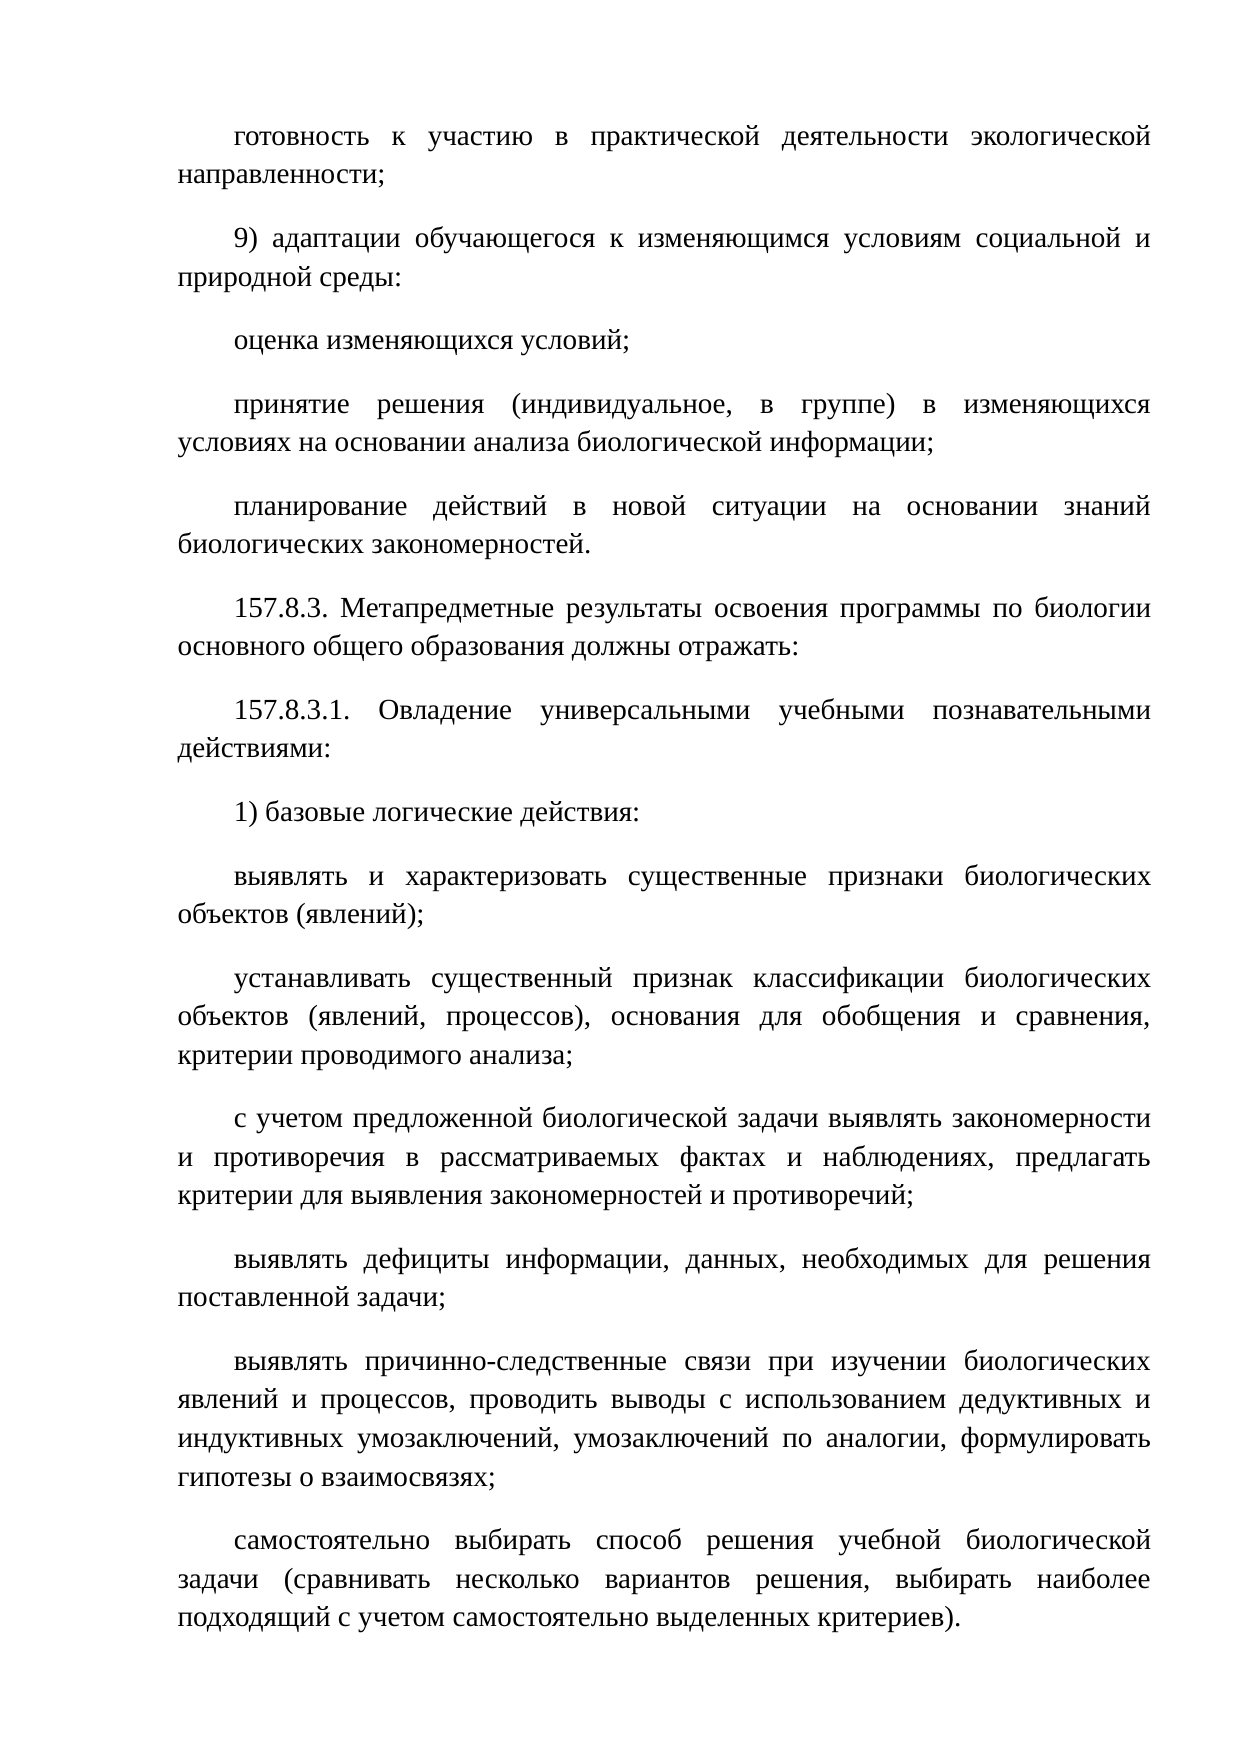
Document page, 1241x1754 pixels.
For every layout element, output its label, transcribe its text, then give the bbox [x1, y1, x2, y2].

text выявлять причинно-следственные связи при изучении биологических явлений и процессов, проводить выводы с использованием дедуктивных и индуктивных умозаключений, умозаключений по аналогии, формулировать гипотезы о взаимосвязях; [177, 1343, 1152, 1492]
text с учетом предложенной биологической задачи выявлять закономерности и противоречия в рассматриваемых фактах и наблюдениях, предлагать критерии для выявления закономерностей и противоречий; [177, 1100, 1152, 1211]
text принятие решения (индивидуальное, в группе) в изменяющихся условиях на основании анализа биологической информации; [177, 386, 1152, 458]
text 1) базовые логические действия: [177, 794, 1152, 828]
text планирование действий в новой ситуации на основании знаний биологических закономерностей. [177, 488, 1152, 560]
text выявлять дефициты информации, данных, необходимых для решения поставленной задачи; [177, 1241, 1152, 1313]
text 157.8.3.1. Овладение универсальными учебными познавательными действиями: [177, 692, 1152, 764]
text выявлять и характеризовать существенные признаки биологических объектов (явлений); [177, 858, 1152, 930]
text самостоятельно выбирать способ решения учебной биологической задачи (сравнивать несколько вариантов решения, выбирать наиболее подходящий с учетом самостоятельно выделенных критериев). [177, 1522, 1152, 1633]
text 157.8.3. Метапредметные результаты освоения программы по биологии основного общего образования должны отражать: [177, 590, 1152, 662]
text готовность к участию в практической деятельности экологической направленности; [177, 118, 1152, 190]
text устанавливать существенный признак классификации биологических объектов (явлений, процессов), основания для обобщения и сравнения, критерии проводимого анализа; [177, 960, 1152, 1070]
text оценка изменяющихся условий; [177, 322, 1152, 356]
text 9) адаптации обучающегося к изменяющимся условиям социальной и природной среды: [177, 220, 1152, 292]
